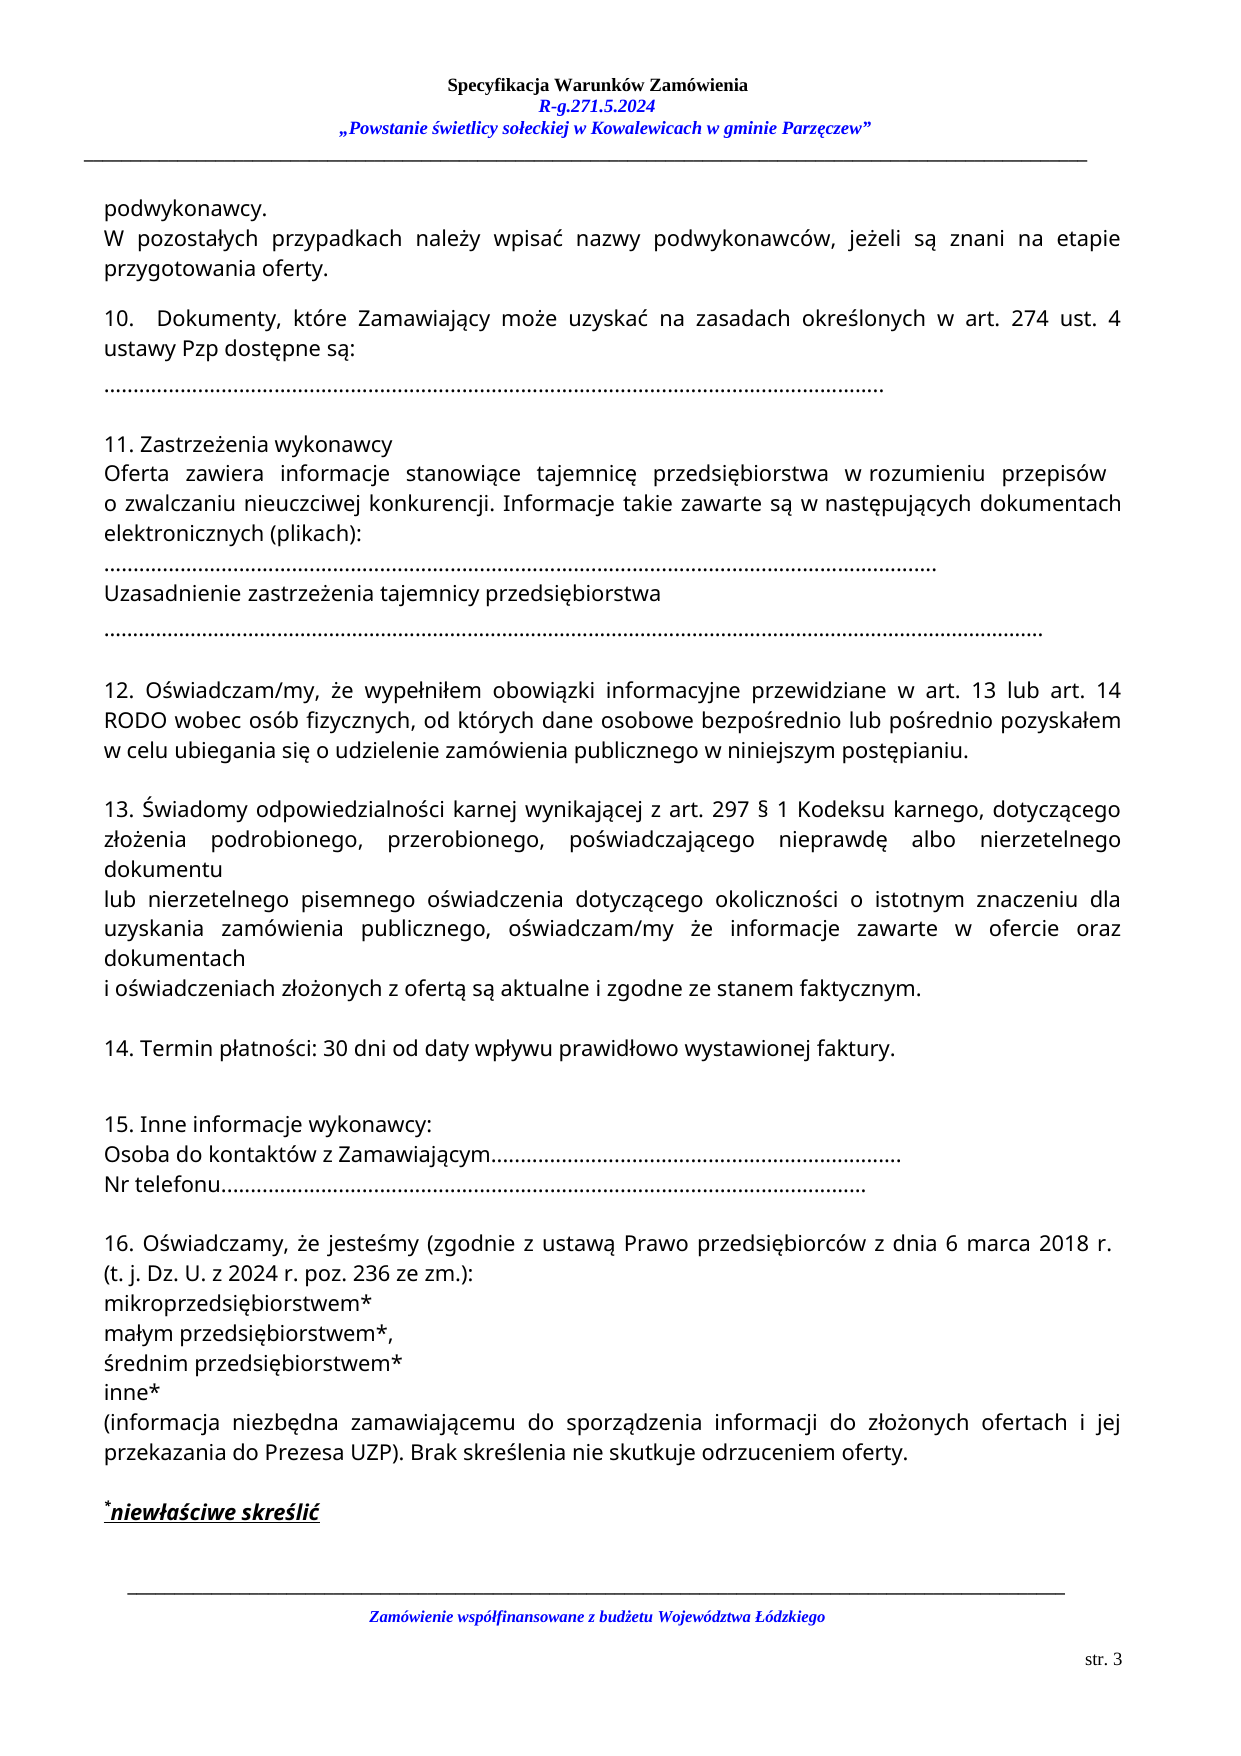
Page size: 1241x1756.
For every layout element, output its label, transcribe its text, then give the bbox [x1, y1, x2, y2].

text ..................................................................................................................................... [103, 369, 1122, 399]
text małym przedsiębiorstwem*, [103, 1318, 1122, 1347]
text średnim przedsiębiorstwem* [103, 1347, 1122, 1377]
text 14. Termin płatności: 30 dni od daty wpływu prawidłowo wystawionej faktury. [103, 1032, 1122, 1062]
text (informacja niezbędna zamawiającemu do sporządzenia informacji do złożonych ofertach i jej przekazania do Prezesa UZP). Brak skreślenia nie skutkuje odrzuceniem oferty. [103, 1407, 1122, 1467]
text ………………………………………………………………………………………………………………………………………………. [103, 613, 1107, 643]
text 11. Zastrzeżenia wykonawcy [103, 428, 1122, 458]
text mikroprzedsiębiorstwem* [103, 1288, 1122, 1318]
text Uzasadnienie zastrzeżenia tajemnicy przedsiębiorstwa [103, 578, 1107, 607]
text .............................................................................................................................................. [103, 548, 1122, 577]
text 15. Inne informacje wykonawcy: [103, 1109, 1122, 1139]
text Nr telefonu.............................................................................................................. [103, 1169, 1122, 1198]
list 12. Oświadczam/my, że wypełniłem obowiązki informacyjne przewidziane w art. 13 lub art. 14 RODO wobec osób fizycznych, od których dane osobowe bezpośrednio lub pośrednio pozyskałem w celu ubiegania się o udzielenie zamówienia publicznego w niniejszym postępianiu. [103, 675, 1122, 764]
text Osoba do kontaktów z Zamawiającym...................................................................... [103, 1139, 1122, 1169]
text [103, 193, 1122, 282]
text *niewłaściwe skreślić [103, 1496, 1122, 1526]
text 16. Oświadczamy, że jesteśmy (zgodnie z ustawą Prawo przedsiębiorców z dnia 6 marca 2018 r. (t. j. Dz. U. z 2024 r. poz. 236 ze zm.): [103, 1228, 1122, 1288]
text inne* [103, 1377, 1122, 1407]
text 10. Dokumenty, które Zamawiający może uzyskać na zasadach określonych w art. 274 ust. 4 ustawy Pzp dostępne są: [103, 303, 1122, 363]
text Oferta zawiera informacje stanowiące tajemnicę przedsiębiorstwa w rozumieniu przepisów o zwalczaniu nieuczciwej konkurencji. Informacje takie zawarte są w następujących dokumentach elektronicznych (plikach): [103, 458, 1122, 548]
text 13. Świadomy odpowiedzialności karnej wynikającej z art. 297 § 1 Kodeksu karnego, dotyczącego złożenia podrobionego, przerobionego, poświadczającego nieprawdę albo nierzetelnego dokumentu lub nierzetelnego pisemnego oświadczenia dotyczącego okoliczności o istotnym znaczeniu dla uzyskania zamówienia publicznego, oświadczam/my że informacje zawarte w ofercie oraz dokumentach i oświadczeniach złożonych z ofertą są aktualne i zgodne ze stanem faktycznym. [103, 794, 1122, 1003]
